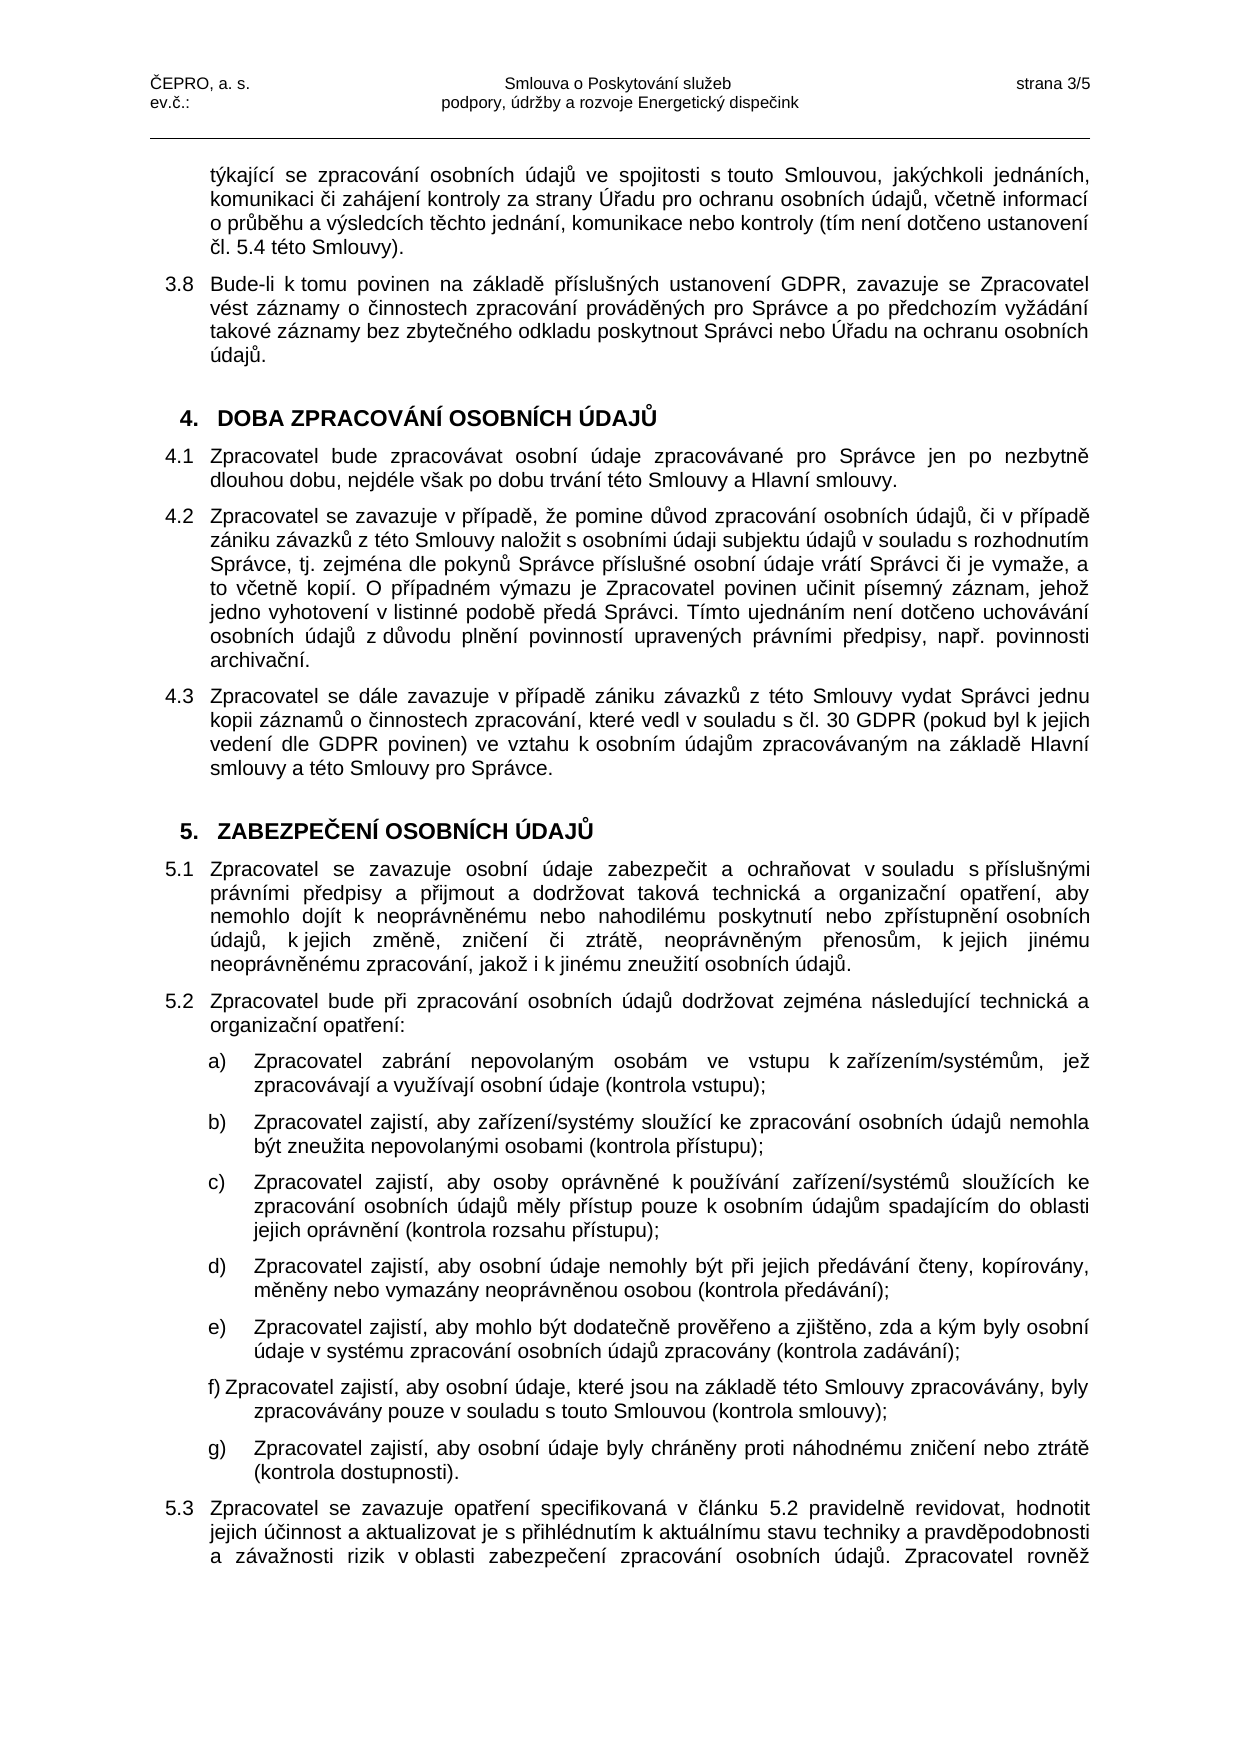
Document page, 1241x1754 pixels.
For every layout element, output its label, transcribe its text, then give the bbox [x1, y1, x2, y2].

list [165, 163, 1090, 259]
list Zpracovatel bude zpracovávat osobní údaje zpracovávané pro Správce jen po nezbytně dlouhou dobu, nejdéle však po dobu trvání této Smlouvy a Hlavní smlouvy. [165, 444, 1090, 492]
list Zpracovatel zajistí, aby osobní údaje nemohly být při jejich předávání čteny, kopírovány, měněny nebo vymazány neoprávněnou osobou (kontrola předávání); [208, 1254, 1090, 1302]
list Zpracovatel bude při zpracování osobních údajů dodržovat zejména následující technická a organizační opatření: [165, 989, 1090, 1037]
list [165, 1496, 1090, 1568]
subtitle Zabezpečení osobních údajů [179, 818, 1090, 844]
list Bude-li k tomu povinen na základě příslušných ustanovení GDPR, zavazuje se Zpracovatel vést záznamy o činnostech zpracování prováděných pro Správce a po předchozím vyžádání takové záznamy bez zbytečného odkladu poskytnout Správci nebo Úřadu na ochranu osobních údajů. [165, 271, 1090, 367]
subtitle doba zpracování osobních údajů [179, 405, 1090, 431]
list Zpracovatel se zavazuje v případě, že pomine důvod zpracování osobních údajů, či v případě zániku závazků z této Smlouvy naložit s osobními údaji subjektu údajů v souladu s rozhodnutím Správce, tj. zejména dle pokynů Správce příslušné osobní údaje vrátí Správci či je vymaže, a to včetně kopií. O případném výmazu je Zpracovatel povinen učinit písemný záznam, jehož jedno vyhotovení v listinné podobě předá Správci. Tímto ujednáním není dotčeno uchovávání osobních údajů z důvodu plnění povinností upravených právními předpisy, např. povinnosti archivační. [165, 504, 1090, 672]
list Zpracovatel zajistí, aby zařízení/systémy sloužící ke zpracování osobních údajů nemohla být zneužita nepovolanými osobami (kontrola přístupu); [208, 1109, 1090, 1157]
list Zpracovatel zajistí, aby mohlo být dodatečně prověřeno a zjištěno, zda a kým byly osobní údaje v systému zpracování osobních údajů zpracovány (kontrola zadávání); [208, 1315, 1090, 1363]
list Zpracovatel zabrání nepovolaným osobám ve vstupu k zařízením/systémům, jež zpracovávají a využívají osobní údaje (kontrola vstupu); [208, 1049, 1090, 1097]
list Zpracovatel zajistí, aby osobní údaje byly chráněny proti náhodnému zničení nebo ztrátě (kontrola dostupnosti). [208, 1436, 1090, 1483]
list Zpracovatel se dále zavazuje v případě zániku závazků z této Smlouvy vydat Správci jednu kopii záznamů o činnostech zpracování, které vedl v souladu s čl. 30 GDPR (pokud byl k jejich vedení dle GDPR povinen) ve vztahu k osobním údajům zpracovávaným na základě Hlavní smlouvy a této Smlouvy pro Správce. [165, 684, 1090, 780]
list Zpracovatel zajistí, aby osoby oprávněné k používání zařízení/systémů sloužících ke zpracování osobních údajů měly přístup pouze k osobním údajům spadajícím do oblasti jejich oprávnění (kontrola rozsahu přístupu); [208, 1170, 1090, 1242]
list Zpracovatel zajistí, aby osobní údaje, které jsou na základě této Smlouvy zpracovávány, byly zpracovávány pouze v souladu s touto Smlouvou (kontrola smlouvy); [208, 1375, 1090, 1423]
list Zpracovatel se zavazuje osobní údaje zabezpečit a ochraňovat v souladu s příslušnými právními předpisy a přijmout a dodržovat taková technická a organizační opatření, aby nemohlo dojít k neoprávněnému nebo nahodilému poskytnutí nebo zpřístupnění osobních údajů, k jejich změně, zničení či ztrátě, neoprávněným přenosům, k jejich jinému neoprávněnému zpracování, jakož i k jinému zneužití osobních údajů. [165, 856, 1090, 976]
